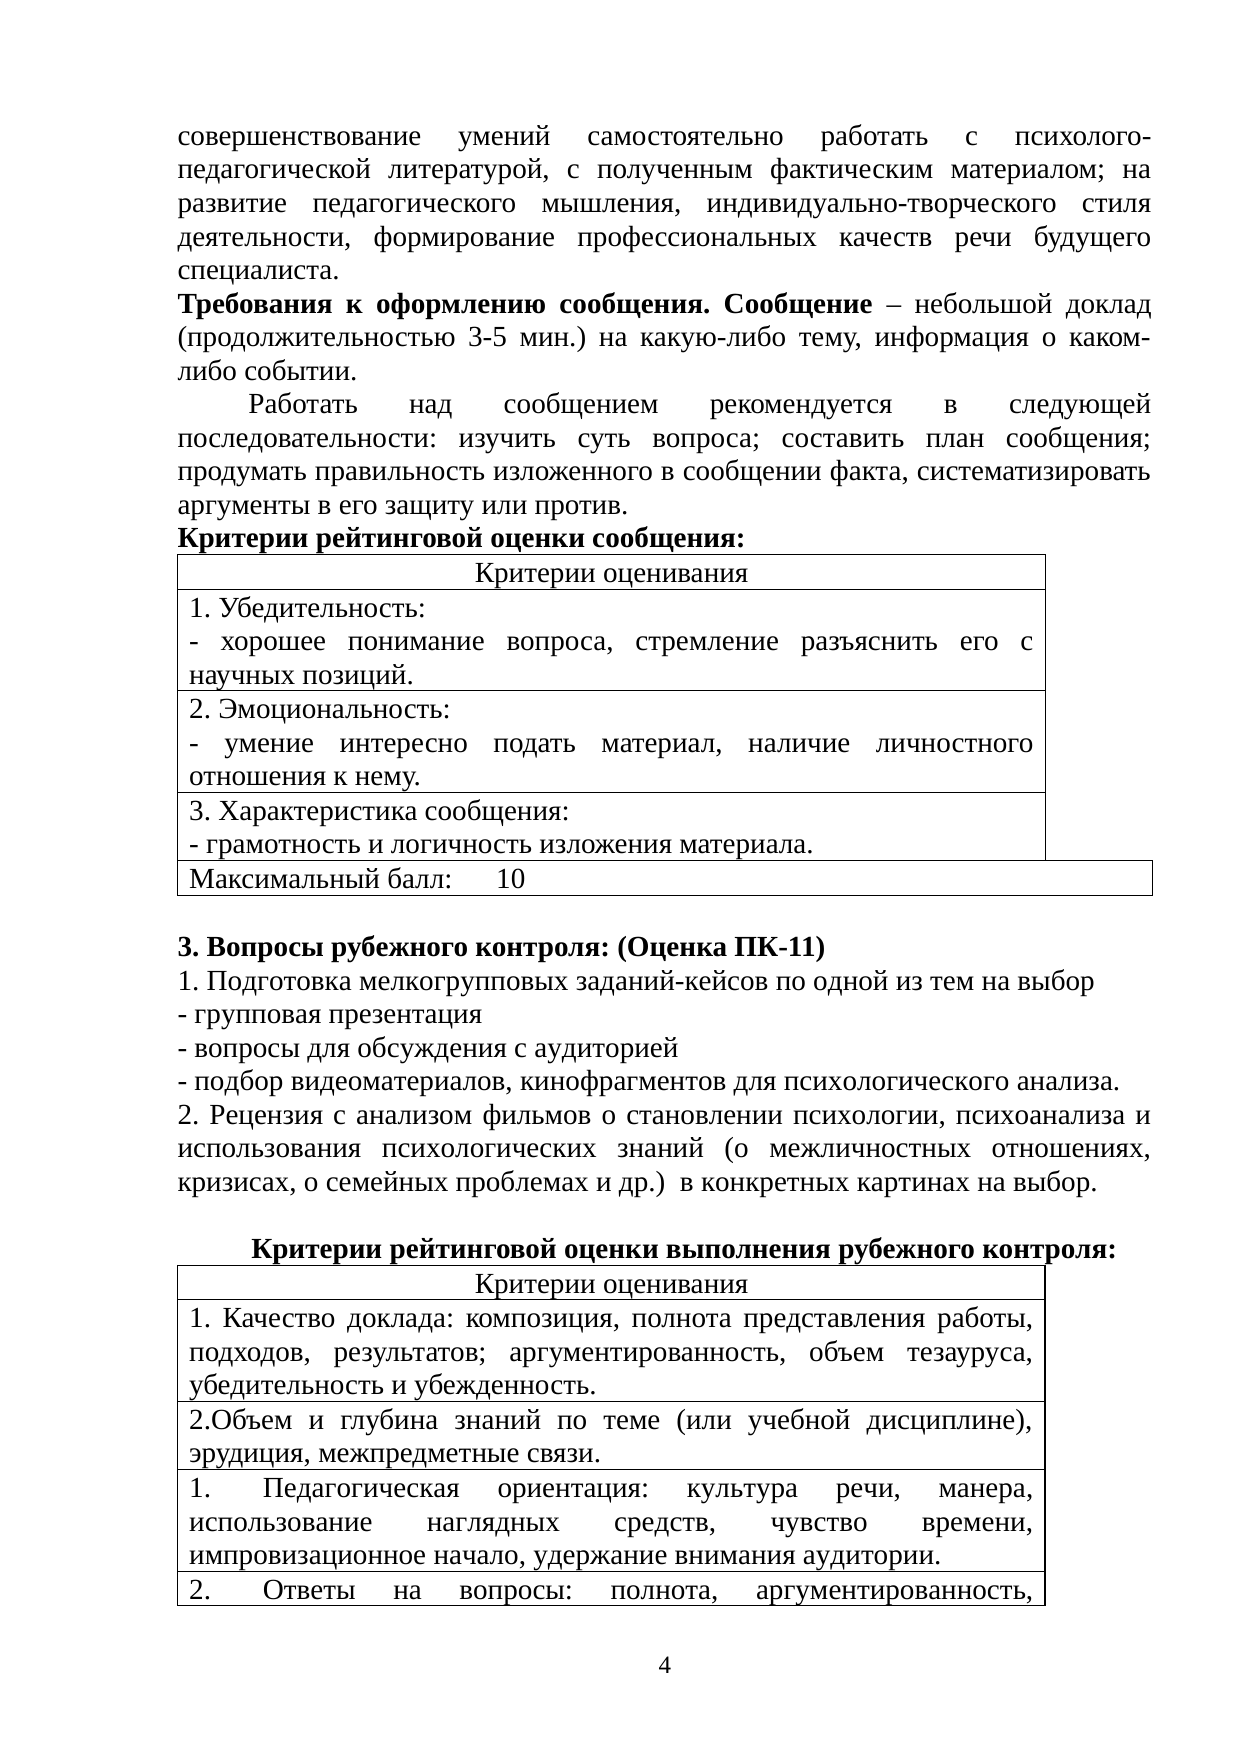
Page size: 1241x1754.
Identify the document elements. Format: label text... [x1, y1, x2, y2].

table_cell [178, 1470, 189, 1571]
text Работать над сообщением рекомендуется в следующей последовательности: изучить суть вопроса; составить план сообщения; продумать правильность изложенного в сообщении факта, систематизировать аргументы в его защиту или против. [177, 386, 1152, 521]
text 3. Вопросы рубежного контроля: (Оценка ПК-11) [177, 929, 1152, 963]
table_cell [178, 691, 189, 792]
text - подбор видеоматериалов, кинофрагментов для психологического анализа. [177, 1063, 1152, 1097]
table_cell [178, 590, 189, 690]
table_header Критерии оценивания [178, 555, 1045, 589]
text - групповая презентация [177, 996, 1152, 1030]
table_header Критерии оценивания [178, 1266, 1044, 1299]
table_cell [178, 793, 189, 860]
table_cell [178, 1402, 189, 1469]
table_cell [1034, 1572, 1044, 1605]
text - вопросы для обсуждения с аудиторией [177, 1030, 1152, 1063]
text Критерии рейтинговой оценки сообщения: [177, 521, 1152, 554]
table_cell Максимальный балл: 10 [178, 861, 1152, 895]
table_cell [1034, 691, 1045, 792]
text Критерии рейтинговой оценки выполнения рубежного контроля: [177, 1231, 1152, 1265]
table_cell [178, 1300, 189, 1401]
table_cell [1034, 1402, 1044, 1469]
text 1. Подготовка мелкогрупповых заданий-кейсов по одной из тем на выбор [177, 963, 1152, 996]
text Требования к оформлению сообщения. Сообщение – небольшой доклад (продолжительностью 3-5 мин.) на какую-либо тему, информация о каком-либо событии. [177, 286, 1152, 386]
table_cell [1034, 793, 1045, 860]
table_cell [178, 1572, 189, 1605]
text 2. Рецензия с анализом фильмов о становлении психологии, психоанализа и использования психологических знаний (о межличностных отношениях, кризисах, о семейных проблемах и др.) в конкретных картинах на выбор. [177, 1097, 1152, 1198]
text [177, 118, 1152, 286]
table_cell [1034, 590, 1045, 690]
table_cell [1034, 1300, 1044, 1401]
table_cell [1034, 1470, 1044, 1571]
